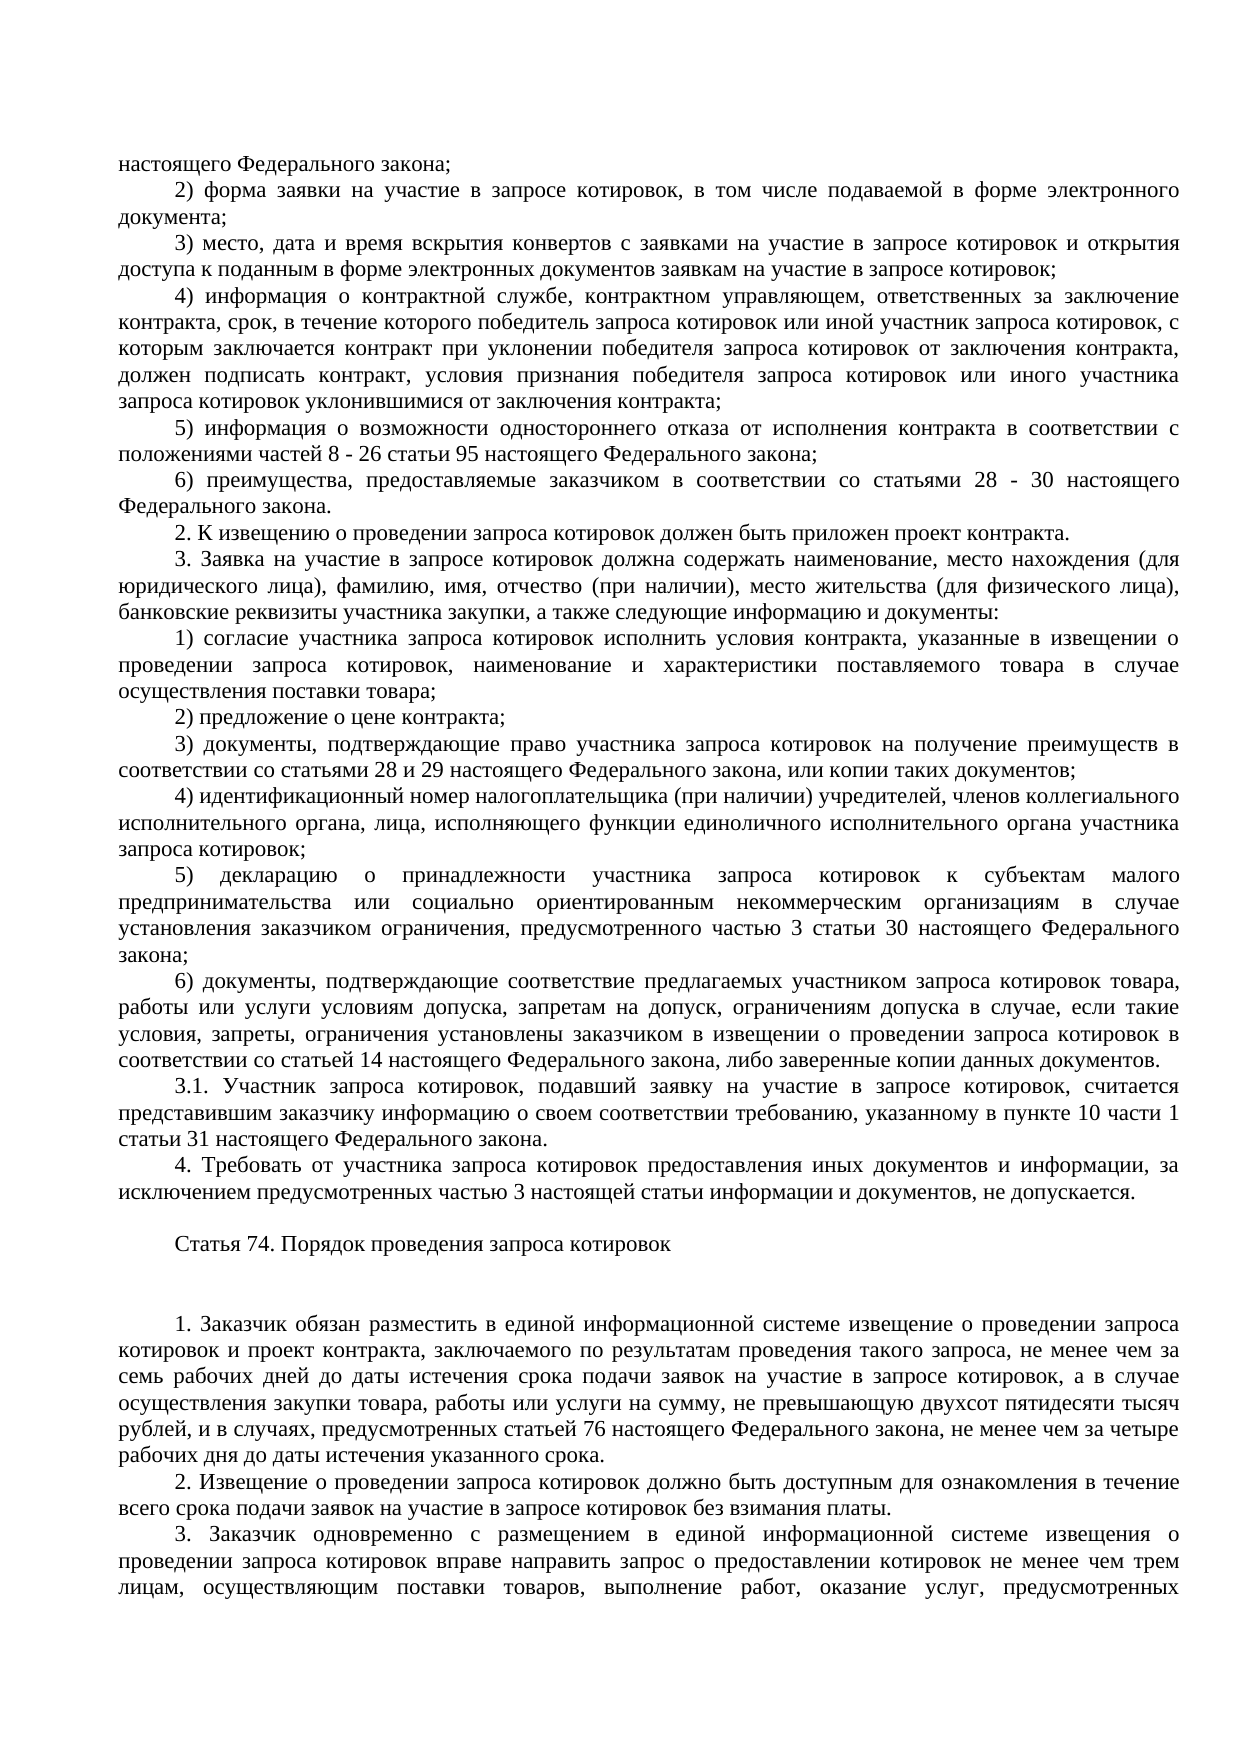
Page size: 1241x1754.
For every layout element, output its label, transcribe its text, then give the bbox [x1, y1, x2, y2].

text 2) предложение о цене контракта; [118, 703, 1181, 730]
text 3. Заявка на участие в запросе котировок должна содержать наименование, место нахождения (для юридического лица), фамилию, имя, отчество (при наличии), место жительства (для физического лица), банковские реквизиты участника закупки, а также следующие информацию и документы: [118, 545, 1181, 624]
text 4. Требовать от участника запроса котировок предоставления иных документов и информации, за исключением предусмотренных частью 3 настоящей статьи информации и документов, не допускается. [118, 1151, 1181, 1204]
text 2. К извещению о проведении запроса котировок должен быть приложен проект контракта. [118, 519, 1181, 545]
text 3) документы, подтверждающие право участника запроса котировок на получение преимуществ в соответствии со статьями 28 и 29 настоящего Федерального закона, или копии таких документов; [118, 730, 1181, 782]
text 3) место, дата и время вскрытия конвертов с заявками на участие в запросе котировок и открытия доступа к поданным в форме электронных документов заявкам на участие в запросе котировок; [118, 229, 1181, 282]
text 2) форма заявки на участие в запросе котировок, в том числе подаваемой в форме электронного документа; [118, 176, 1181, 229]
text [118, 150, 1181, 176]
text 6) документы, подтверждающие соответствие предлагаемых участником запроса котировок товара, работы или услуги условиям допуска, запретам на допуск, ограничениям допуска в случае, если такие условия, запреты, ограничения установлены заказчиком в извещении о проведении запроса котировок в соответствии со статьей 14 настоящего Федерального закона, либо заверенные копии данных документов. [118, 967, 1181, 1072]
text 4) идентификационный номер налогоплательщика (при наличии) учредителей, членов коллегиального исполнительного органа, лица, исполняющего функции единоличного исполнительного органа участника запроса котировок; [118, 782, 1181, 862]
text 5) декларацию о принадлежности участника запроса котировок к субъектам малого предпринимательства или социально ориентированным некоммерческим организациям в случае установления заказчиком ограничения, предусмотренного частью 3 статьи 30 настоящего Федерального закона; [118, 862, 1181, 967]
text 3.1. Участник запроса котировок, подавший заявку на участие в запросе котировок, считается представившим заказчику информацию о своем соответствии требованию, указанному в пункте 10 части 1 статьи 31 настоящего Федерального закона. [118, 1072, 1181, 1151]
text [118, 1520, 1181, 1599]
text 5) информация о возможности одностороннего отказа от исполнения контракта в соответствии с положениями частей 8 - 26 статьи 95 настоящего Федерального закона; [118, 413, 1181, 466]
text 1. Заказчик обязан разместить в единой информационной системе извещение о проведении запроса котировок и проект контракта, заключаемого по результатам проведения такого запроса, не менее чем за семь рабочих дней до даты истечения срока подачи заявок на участие в запросе котировок, а в случае осуществления закупки товара, работы или услуги на сумму, не превышающую двухсот пятидесяти тысяч рублей, и в случаях, предусмотренных статьей 76 настоящего Федерального закона, не менее чем за четыре рабочих дня до даты истечения указанного срока. [118, 1309, 1181, 1468]
text 4) информация о контрактной службе, контрактном управляющем, ответственных за заключение контракта, срок, в течение которого победитель запроса котировок или иной участник запроса котировок, с которым заключается контракт при уклонении победителя запроса котировок от заключения контракта, должен подписать контракт, условия признания победителя запроса котировок или иного участника запроса котировок уклонившимися от заключения контракта; [118, 282, 1181, 413]
text 2. Извещение о проведении запроса котировок должно быть доступным для ознакомления в течение всего срока подачи заявок на участие в запросе котировок без взимания платы. [118, 1468, 1181, 1520]
text 6) преимущества, предоставляемые заказчиком в соответствии со статьями 28 - 30 настоящего Федерального закона. [118, 466, 1181, 519]
text 1) согласие участника запроса котировок исполнить условия контракта, указанные в извещении о проведении запроса котировок, наименование и характеристики поставляемого товара в случае осуществления поставки товара; [118, 624, 1181, 703]
text Статья 74. Порядок проведения запроса котировок [118, 1231, 1181, 1257]
